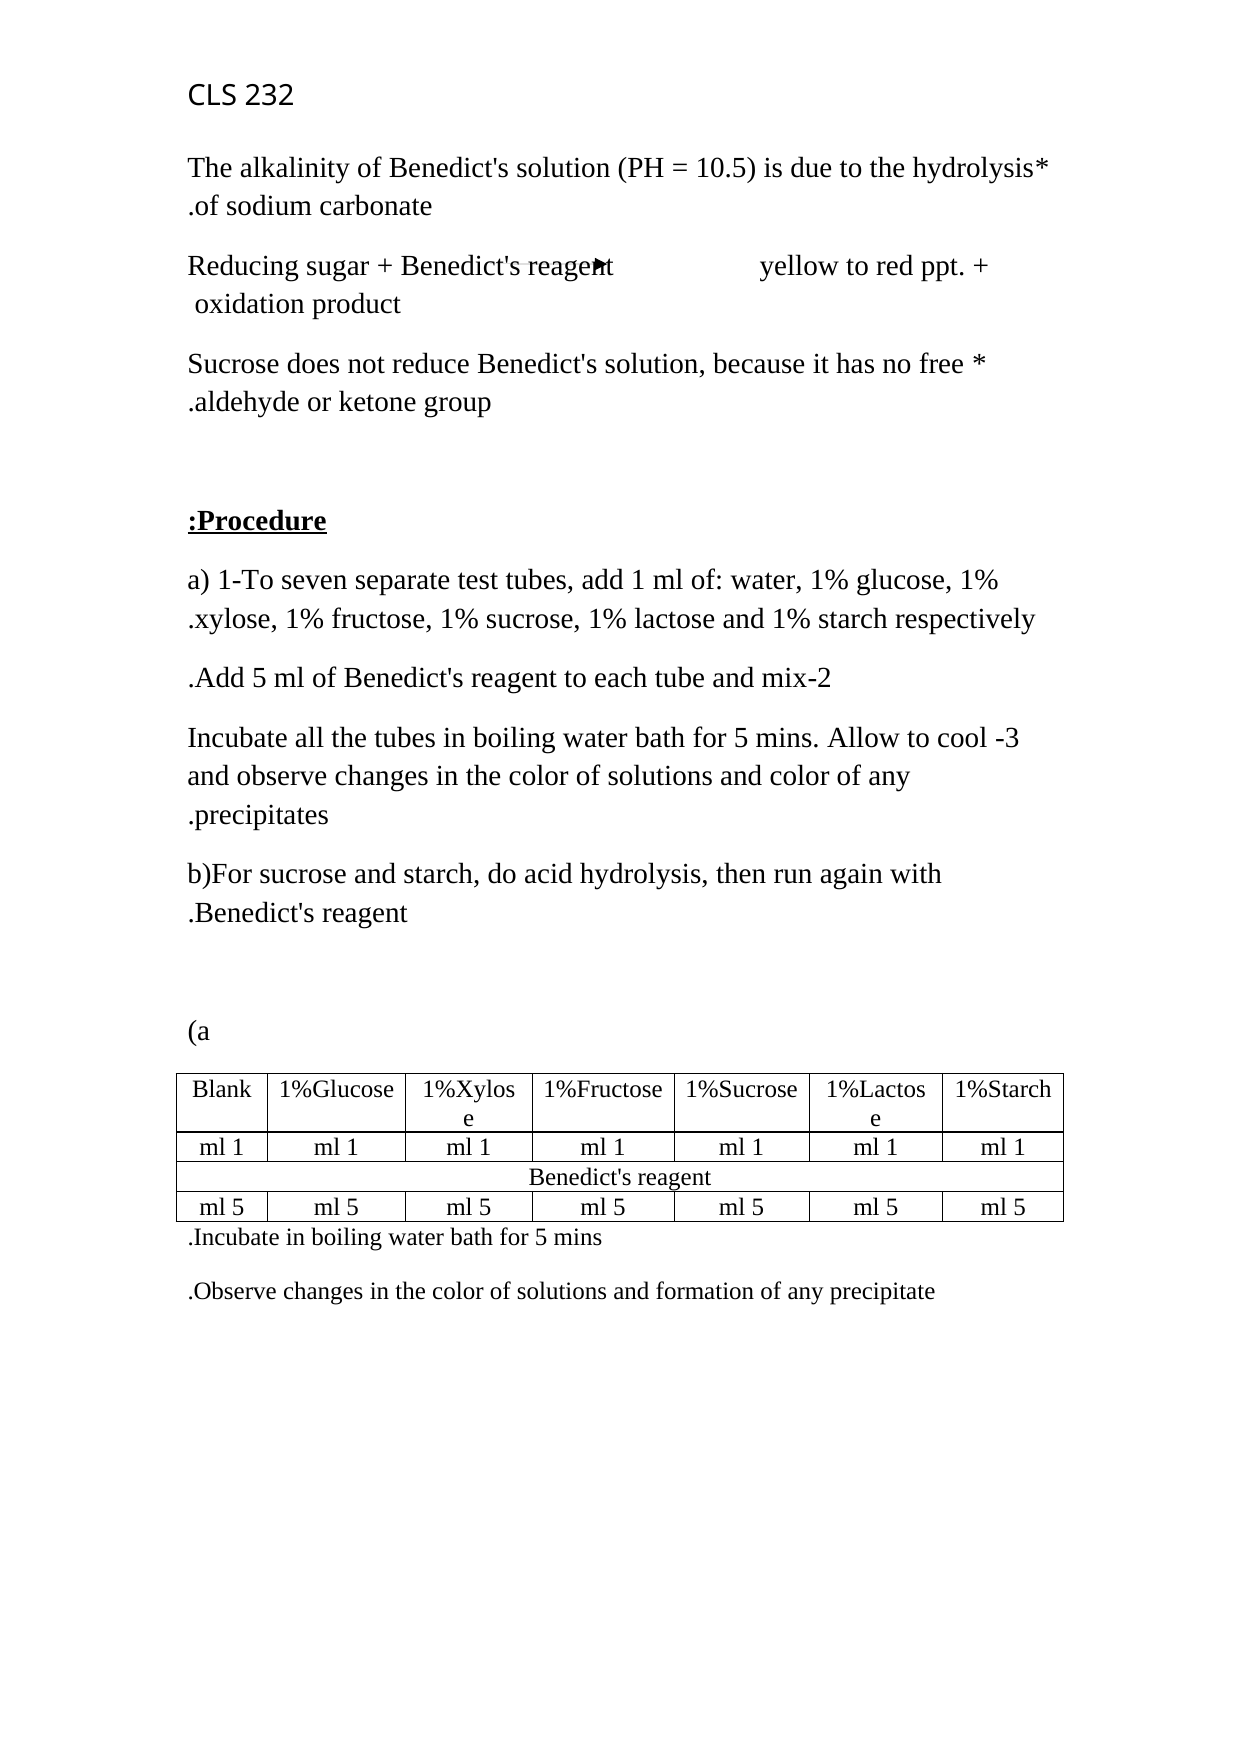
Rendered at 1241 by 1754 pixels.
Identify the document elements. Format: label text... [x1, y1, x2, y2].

table_cell 5 ml [268, 1192, 405, 1221]
table_header 1%Lactose [810, 1074, 942, 1131]
table_cell 1 ml [943, 1133, 1063, 1161]
table_cell 5 ml [675, 1192, 809, 1221]
text Observe changes in the color of solutions and formation of any precipitate. [187, 1276, 1053, 1304]
table_cell 5 ml [533, 1192, 674, 1221]
text a) 1-To seven separate test tubes, add 1 ml of: water, 1% glucose, 1% xylose, 1% fructose, 1% sucrose, 1% lactose and 1% starch respectively. [187, 562, 1053, 634]
table_cell 1 ml [675, 1133, 809, 1161]
table_cell 1 ml [810, 1133, 942, 1161]
table_header 1%Glucose [268, 1074, 405, 1131]
table_cell 1 ml [268, 1133, 405, 1161]
table_cell 5 ml [943, 1192, 1063, 1221]
text a) [187, 1013, 1053, 1047]
table_header Blank [177, 1074, 267, 1131]
table_header 1%Sucrose [675, 1074, 809, 1131]
table_cell 1 ml [533, 1133, 674, 1161]
text b)For sucrose and starch, do acid hydrolysis, then run again with Benedict's reagent. [187, 856, 1053, 928]
table_cell 1 ml [406, 1133, 532, 1161]
table_cell 5 ml [177, 1192, 267, 1221]
table_header 1%Starch [943, 1074, 1063, 1131]
table_cell 5 ml [406, 1192, 532, 1221]
table_cell 5 ml [810, 1192, 942, 1221]
table_header 1%Xylose [406, 1074, 532, 1131]
table_cell Benedict's reagent [177, 1162, 1063, 1191]
text 3-Incubate all the tubes in boiling water bath for 5 mins. Allow to cool and observe changes in the color of solutions and color of any precipitates. [187, 720, 1053, 830]
table_header 1%Fructose [533, 1074, 674, 1131]
text *Sucrose does not reduce Benedict's solution, because it has no free aldehyde or ketone group. [187, 346, 1053, 418]
table_cell 1 ml [177, 1133, 267, 1161]
text Reducing sugar + Benedict's reagent yellow to red ppt. + oxidation product [187, 248, 1053, 320]
text Incubate in boiling water bath for 5 mins. [187, 1222, 1053, 1251]
text *The alkalinity of Benedict's solution (PH = 10.5) is due to the hydrolysis of sodium carbonate. [187, 150, 1053, 222]
text Procedure: [187, 503, 1053, 537]
text 2-Add 5 ml of Benedict's reagent to each tube and mix. [187, 660, 1053, 694]
